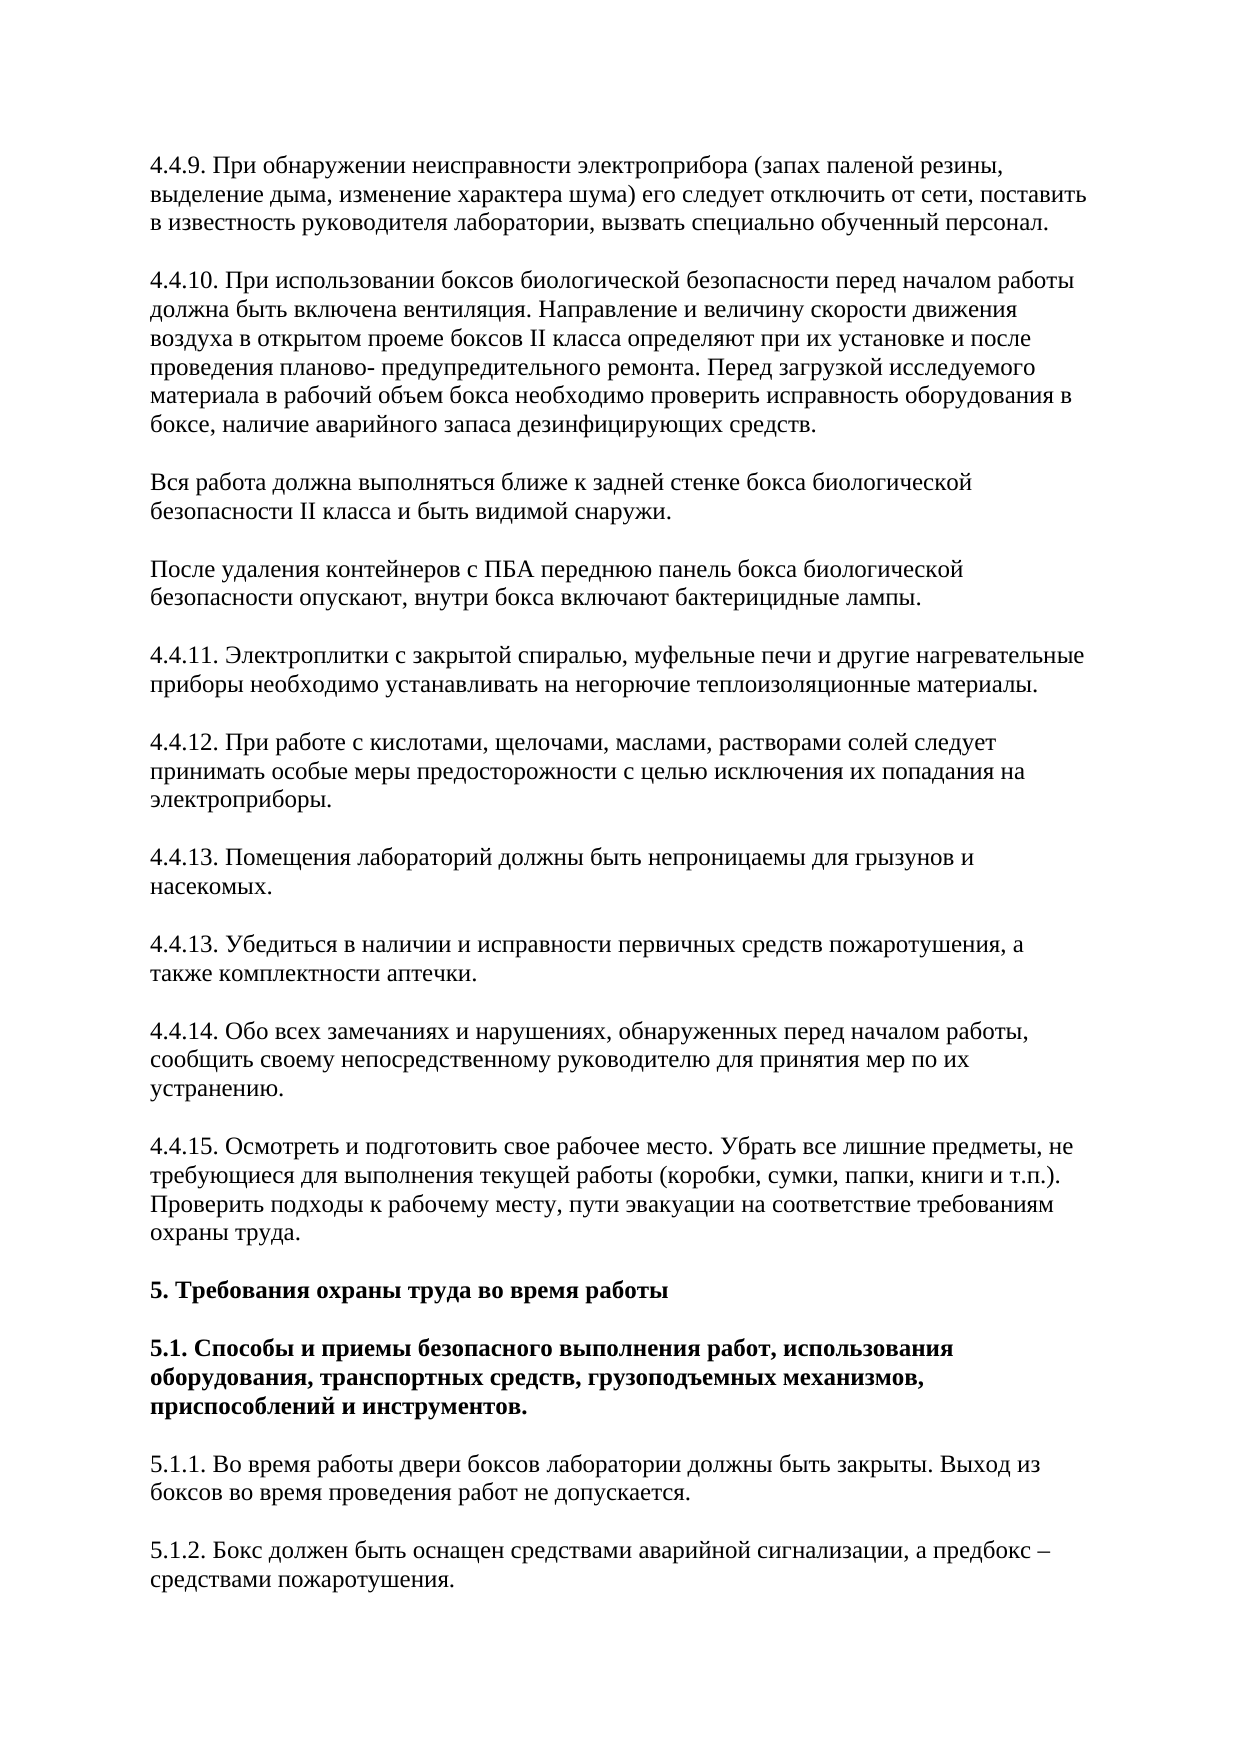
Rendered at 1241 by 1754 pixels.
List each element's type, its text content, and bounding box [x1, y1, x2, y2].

text 4.4.11. Электроплитки с закрытой спиралью, муфельные печи и другие нагревательные приборы необходимо устанавливать на негорючие теплоизоляционные материалы. [150, 640, 1090, 698]
text 4.4.15. Осмотреть и подготовить свое рабочее место. Убрать все лишние предметы, не требующиеся для выполнения текущей работы (коробки, сумки, папки, книги и т.п.). Проверить подходы к рабочему месту, пути эвакуации на соответствие требованиям охраны труда. [150, 1131, 1090, 1246]
text 5.1. Способы и приемы безопасного выполнения работ, использования оборудования, транспортных средств, грузоподъемных механизмов, приспособлений и инструментов. [150, 1333, 1090, 1419]
text 4.4.14. Обо всех замечаниях и нарушениях, обнаруженных перед началом работы, сообщить своему непосредственному руководителю для принятия мер по их устранению. [150, 1016, 1090, 1102]
text 5.1.1. Во время работы двери боксов лаборатории должны быть закрыты. Выход из боксов во время проведения работ не допускается. [150, 1449, 1090, 1506]
text Вся работа должна выполняться ближе к задней стенке бокса биологической безопасности II класса и быть видимой снаружи. [150, 467, 1090, 524]
text 5.1.2. Бокс должен быть оснащен средствами аварийной сигнализации, а предбокс – средствами пожаротушения. [150, 1535, 1090, 1593]
text 4.4.10. При использовании боксов биологической безопасности перед началом работы должна быть включена вентиляция. Направление и величину скорости движения воздуха в открытом проеме боксов II класса определяют при их установке и после проведения планово- предупредительного ремонта. Перед загрузкой исследуемого материала в рабочий объем бокса необходимо проверить исправность оборудования в боксе, наличие аварийного запаса дезинфицирующих средств. [150, 265, 1090, 438]
text 4.4.13. Помещения лабораторий должны быть непроницаемы для грызунов и насекомых. [150, 842, 1090, 900]
text 4.4.12. При работе с кислотами, щелочами, маслами, растворами солей следует принимать особые меры предосторожности с целью исключения их попадания на электроприборы. [150, 727, 1090, 813]
text 4.4.9. При обнаружении неисправности электроприбора (запах паленой резины, выделение дыма, изменение характера шума) его следует отключить от сети, поставить в известность руководителя лаборатории, вызвать специально обученный персонал. [150, 150, 1090, 236]
text 5. Требования охраны труда во время работы [150, 1275, 1090, 1304]
text После удаления контейнеров с ПБА переднюю панель бокса биологической безопасности опускают, внутри бокса включают бактерицидные лампы. [150, 554, 1090, 611]
text 4.4.13. Убедиться в наличии и исправности первичных средств пожаротушения, а также комплектности аптечки. [150, 929, 1090, 987]
